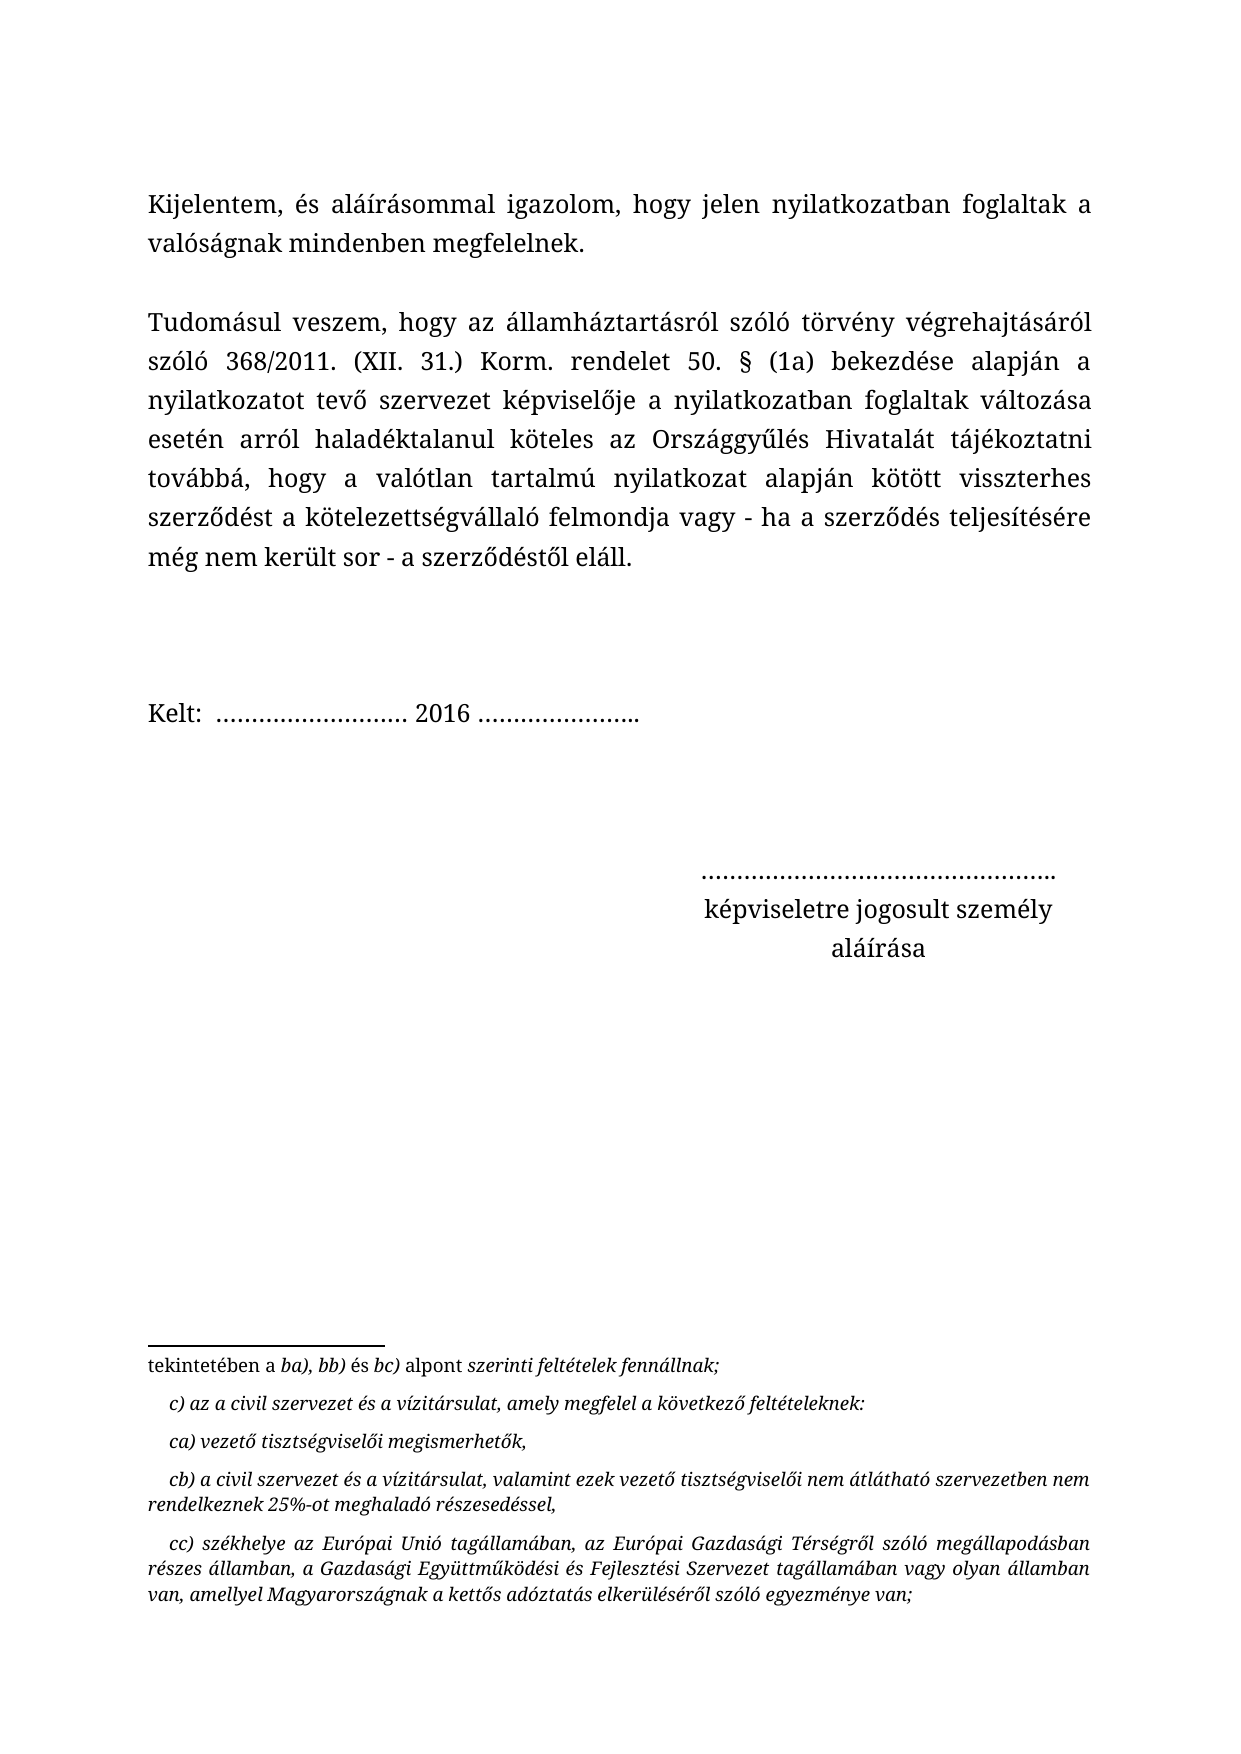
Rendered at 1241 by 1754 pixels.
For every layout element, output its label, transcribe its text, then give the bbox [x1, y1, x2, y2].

text Kelt: ……………………… 2016 ………………….. [148, 696, 1093, 730]
text képviseletre jogosult személy aláírása [664, 892, 1093, 965]
text Kijelentem, és aláírásommal igazolom, hogy jelen nyilatkozatban foglaltak a valóságnak mindenben megfelelnek. [148, 187, 1093, 260]
text ………………………………………….. [664, 853, 1093, 887]
text Tudomásul veszem, hogy az államháztartásról szóló törvény végrehajtásáról szóló 368/2011. (XII. 31.) Korm. rendelet 50. § (1a) bekezdése alapján a nyilatkozatot tevő szervezet képviselője a nyilatkozatban foglaltak változása esetén arról haladéktalanul köteles az Országgyűlés Hivatalát tájékoztatni továbbá, hogy a valótlan tartalmú nyilatkozat alapján kötött visszterhes szerződést a kötelezettségvállaló felmondja vagy - ha a szerződés teljesítésére még nem került sor - a szerződéstől eláll. [148, 304, 1093, 573]
